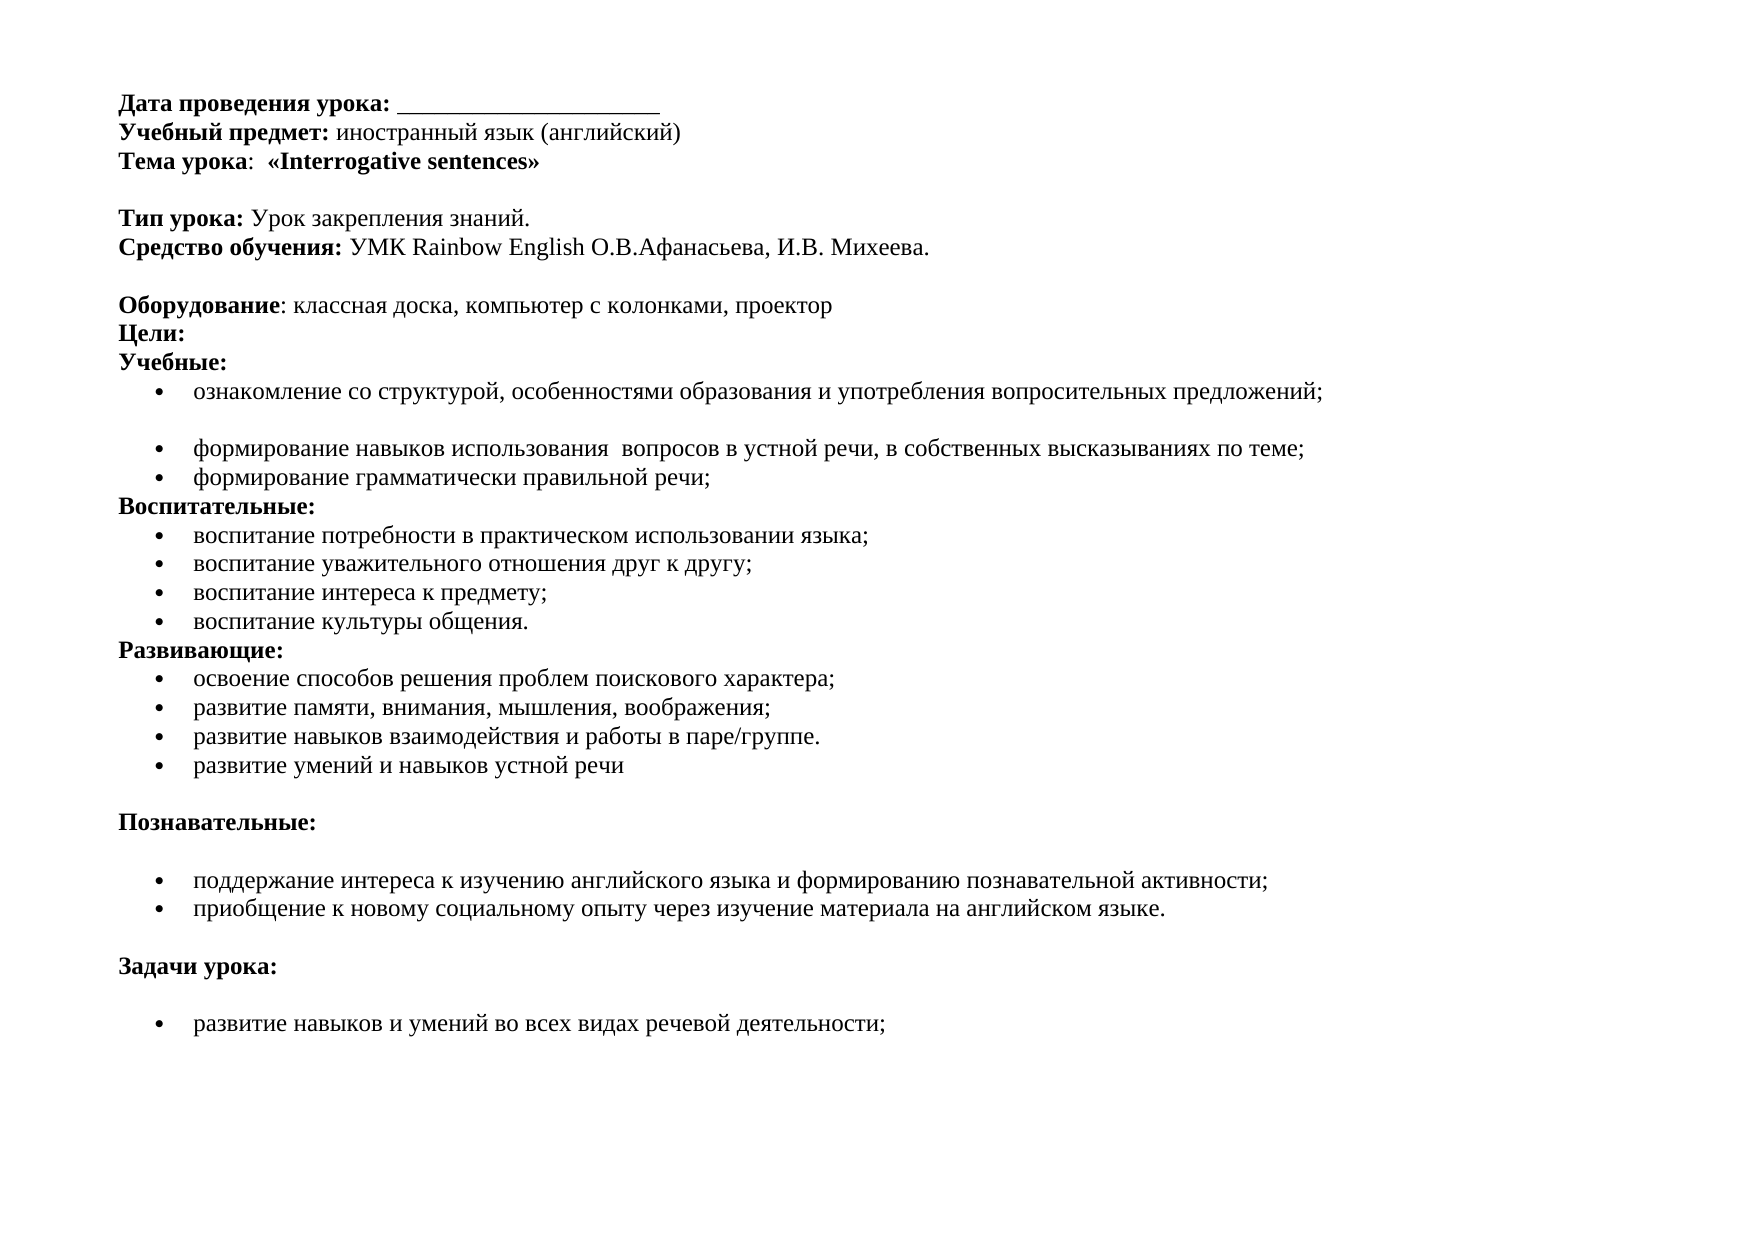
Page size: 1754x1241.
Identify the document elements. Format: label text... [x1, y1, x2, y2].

text Учебные: [118, 347, 1636, 376]
list развитие навыков и умений во всех видах речевой деятельности; [156, 1008, 1636, 1037]
text Учебный предмет: иностранный язык (английский) [118, 117, 1636, 146]
text Познавательные: [118, 807, 1636, 836]
text Воспитательные: [118, 491, 1636, 520]
text Цели: [118, 318, 1636, 347]
list воспитание уважительного отношения друг к другу; [156, 548, 1636, 577]
list формирование грамматически правильной речи; [156, 462, 1636, 491]
text Тема урока: «Interrogative sentences» [118, 146, 1636, 175]
list освоение способов решения проблем поискового характера; [156, 663, 1636, 692]
list развитие навыков взаимодействия и работы в паре/группе. [156, 721, 1636, 750]
list воспитание потребности в практическом использовании языка; [156, 520, 1636, 548]
list формирование навыков использования вопросов в устной речи, в собственных высказываниях по теме; [156, 433, 1636, 462]
list поддержание интереса к изучению английского языка и формированию познавательной активности; [156, 865, 1636, 893]
list ознакомление со структурой, особенностями образования и употребления вопросительных предложений; [156, 376, 1636, 405]
text Оборудование: классная доска, компьютер с колонками, проектор [118, 290, 1636, 318]
list воспитание интереса к предмету; [156, 577, 1636, 606]
text Средство обучения: УМК Rainbow English О.В.Афанасьева, И.В. Михеева. [118, 232, 1636, 261]
list приобщение к новому социальному опыту через изучение материала на английском языке. [156, 893, 1636, 922]
text Дата проведения урока: _____________________ [118, 88, 1636, 117]
text Развивающие: [118, 635, 1636, 663]
text Тип урока: Урок закрепления знаний. [118, 203, 1636, 232]
list воспитание культуры общения. [156, 606, 1636, 635]
list развитие умений и навыков устной речи [156, 750, 1636, 778]
text Задачи урока: [118, 951, 1636, 980]
list развитие памяти, внимания, мышления, воображения; [156, 692, 1636, 721]
